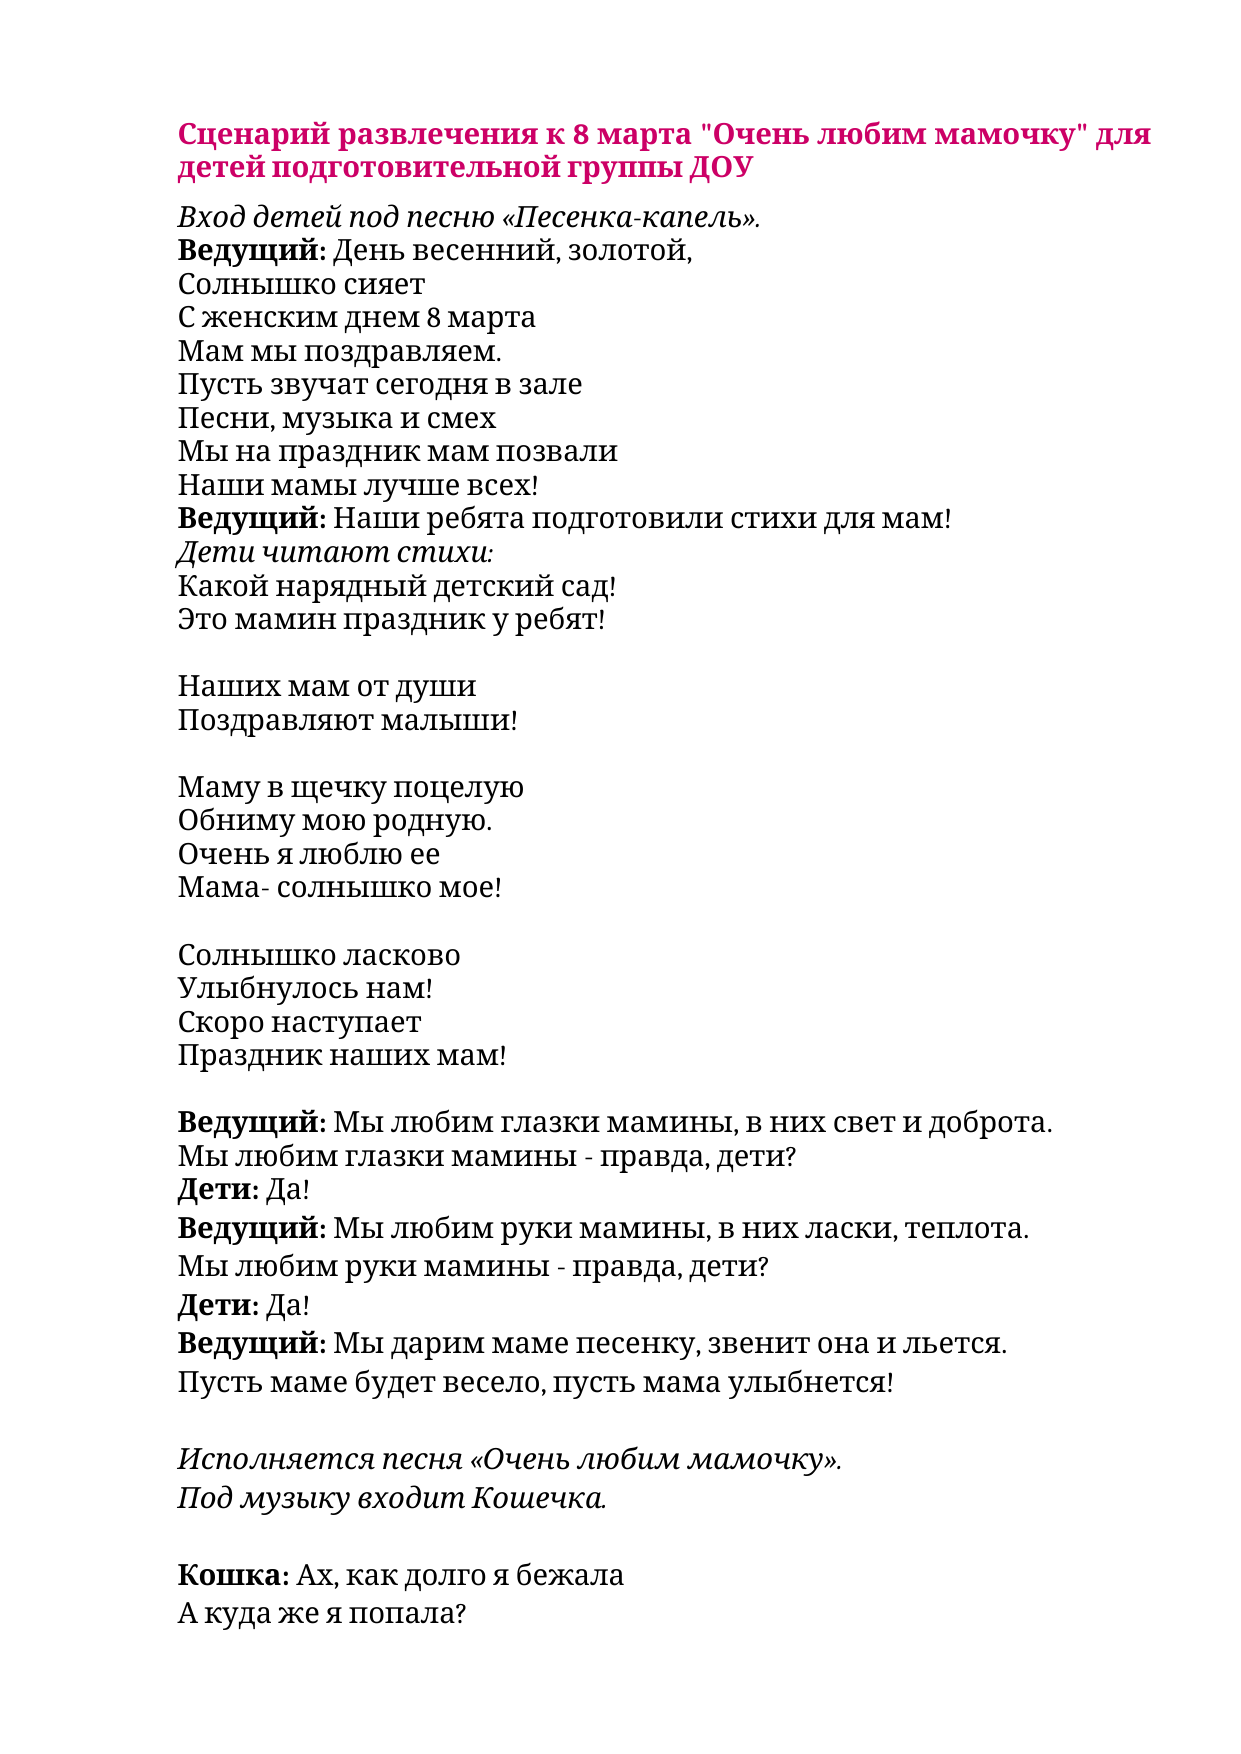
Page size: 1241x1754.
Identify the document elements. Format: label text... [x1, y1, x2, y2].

text Сценарий развлечения к 8 марта "Очень любим мамочку" для детей подготовительной группы ДОУ [177, 118, 1152, 185]
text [177, 1173, 1152, 1631]
text Вход детей под песню «Песенка-капель». Ведущий: День весенний, золотой, Солнышко сияет С женским днем 8 марта Мам мы поздравляем. Пусть звучат сегодня в зале Песни, музыка и смех Мы на праздник мам позвали Наши мамы лучше всех! Ведущий: Наши ребята подготовили стихи для мам! Дети читают стихи: Какой нарядный детский сад! Это мамин праздник у ребят! Наших мам от души Поздравляют малыши! Маму в щечку поцелую Обниму мою родную. Очень я люблю ее Мама- солнышко мое! Солнышко ласково Улыбнулось нам! Скоро наступает Праздник наших мам! Ведущий: Мы любим глазки мамины, в них свет и доброта. Мы любим глазки мамины - правда, дети? [177, 201, 1152, 1173]
